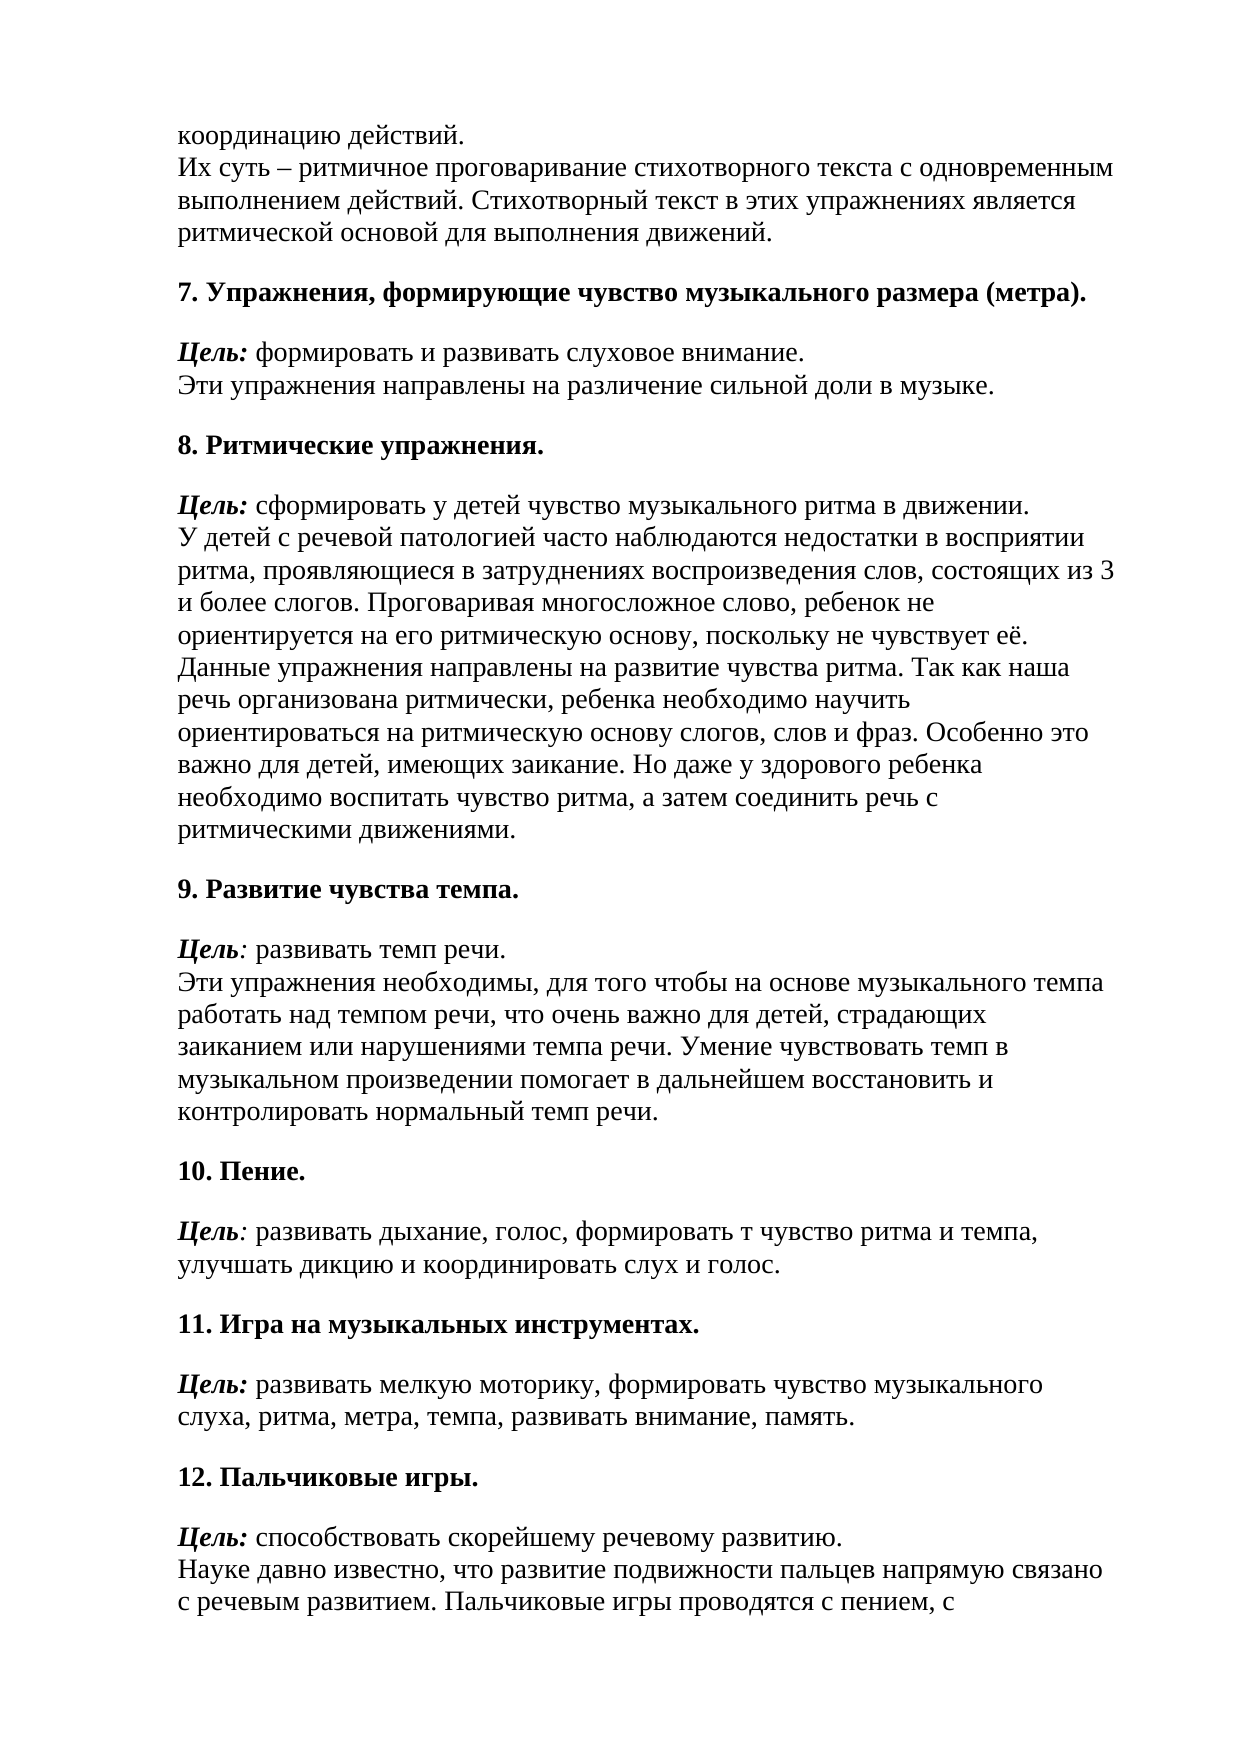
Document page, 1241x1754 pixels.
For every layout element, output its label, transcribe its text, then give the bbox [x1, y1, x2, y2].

text заиканием или нарушениями темпа речи. Умение чувствовать темп в [177, 1029, 1152, 1062]
text работать над темпом речи, что очень важно для детей, страдающих [177, 997, 1152, 1029]
text Эти упражнения необходимы, для того чтобы на основе музыкального темпа [177, 965, 1152, 997]
text Данные упражнения направлены на развитие чувства ритма. Так как наша [177, 650, 1152, 682]
text координацию действий. [177, 118, 1152, 151]
text с речевым развитием. Пальчиковые игры проводятся с пением, с [177, 1584, 1152, 1617]
text Эти упражнения направлены на различение сильной доли в музыке. [177, 368, 1152, 400]
text улучшать дикцию и координировать слух и голос. [177, 1247, 1152, 1279]
text контролировать нормальный темп речи. [177, 1094, 1152, 1127]
text Цель: сформировать у детей чувство музыкального ритма в движении. [177, 488, 1152, 521]
text 10. Пение. [177, 1154, 1152, 1187]
text 11. Игра на музыкальных инструментах. [177, 1307, 1152, 1339]
text Цель: способствовать скорейшему речевому развитию. [177, 1520, 1152, 1552]
text слуха, ритма, метра, темпа, развивать внимание, память. [177, 1399, 1152, 1432]
text Цель: формировать и развивать слуховое внимание. [177, 336, 1152, 368]
text Цель: развивать мелкую моторику, формировать чувство музыкального [177, 1367, 1152, 1399]
text речь организована ритмически, ребенка необходимо научить [177, 682, 1152, 715]
text Их суть – ритмичное проговаривание стихотворного текста с одновременным [177, 151, 1152, 183]
text 12. Пальчиковые игры. [177, 1459, 1152, 1492]
text ориентироваться на ритмическую основу слогов, слов и фраз. Особенно это [177, 715, 1152, 747]
text 8. Ритмические упражнения. [177, 428, 1152, 460]
text Науке давно известно, что развитие подвижности пальцев напрямую связано [177, 1552, 1152, 1584]
text У детей с речевой патологией часто наблюдаются недостатки в восприятии [177, 521, 1152, 553]
text и более слогов. Проговаривая многосложное слово, ребенок не [177, 585, 1152, 618]
text 9. Развитие чувства темпа. [177, 872, 1152, 904]
text 7. Упражнения, формирующие чувство музыкального размера (метра). [177, 275, 1152, 308]
text ритма, проявляющиеся в затруднениях воспроизведения слов, состоящих из 3 [177, 553, 1152, 585]
text ритмической основой для выполнения движений. [177, 215, 1152, 248]
text необходимо воспитать чувство ритма, а затем соединить речь с [177, 780, 1152, 812]
text Цель: развивать темп речи. [177, 932, 1152, 965]
text выполнением действий. Стихотворный текст в этих упражнениях является [177, 183, 1152, 215]
text важно для детей, имеющих заикание. Но даже у здорового ребенка [177, 747, 1152, 780]
text Цель: развивать дыхание, голос, формировать т чувство ритма и темпа, [177, 1214, 1152, 1247]
text ориентируется на его ритмическую основу, поскольку не чувствует её. [177, 618, 1152, 650]
text ритмическими движениями. [177, 812, 1152, 844]
text музыкальном произведении помогает в дальнейшем восстановить и [177, 1062, 1152, 1094]
